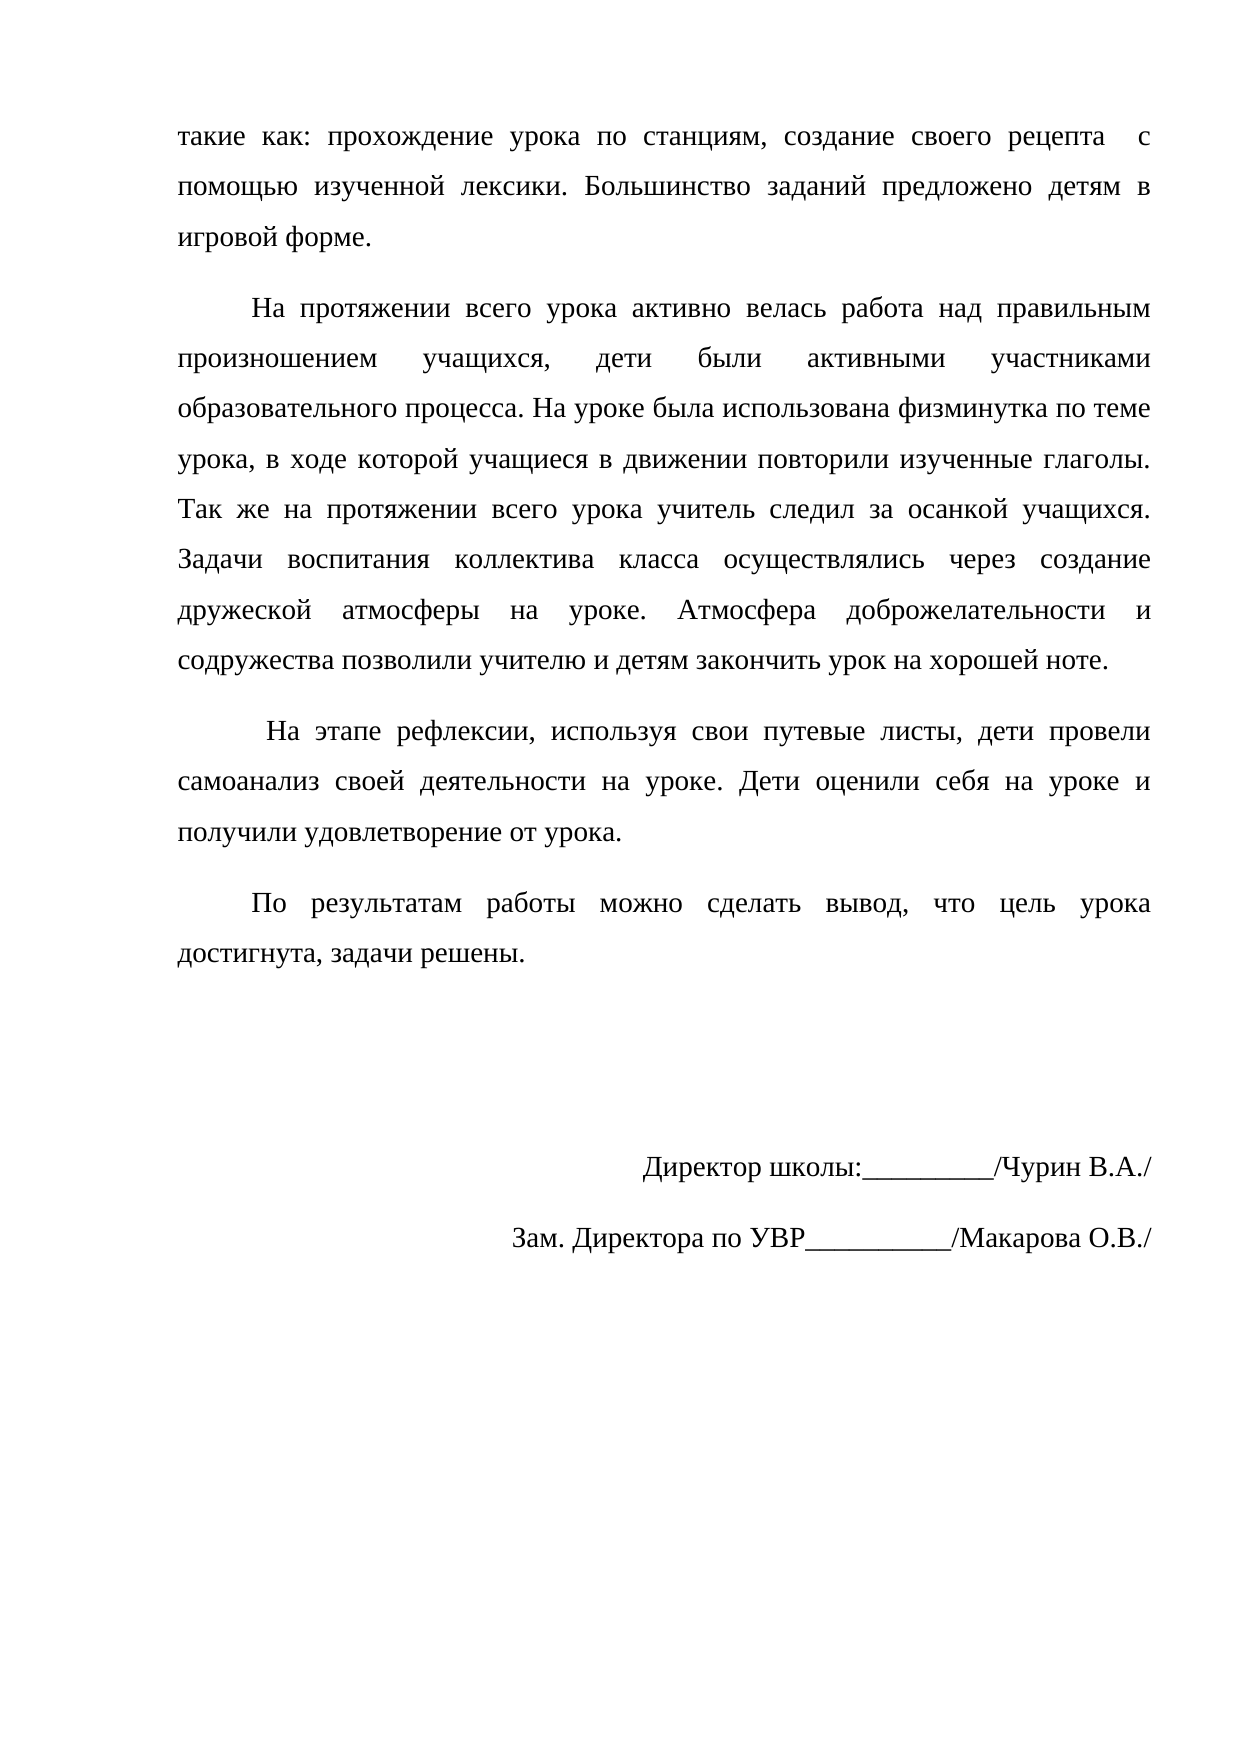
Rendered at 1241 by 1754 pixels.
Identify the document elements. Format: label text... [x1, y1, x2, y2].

text Директор школы:_________/Чурин В.А./ [177, 1149, 1152, 1182]
text На этапе рефлексии, используя свои путевые листы, дети провели самоанализ своей деятельности на уроке. Дети оценили себя на уроке и получили удовлетворение от урока. [177, 713, 1152, 847]
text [177, 118, 1152, 252]
text Зам. Директора по УВР__________/Макарова О.В./ [177, 1220, 1152, 1253]
text На протяжении всего урока активно велась работа над правильным произношением учащихся, дети были активными участниками образовательного процесса. На уроке была использована физминутка по теме урока, в ходе которой учащиеся в движении повторили изученные глаголы. Так же на протяжении всего урока учитель следил за осанкой учащихся. Задачи воспитания коллектива класса осуществлялись через создание дружеской атмосферы на уроке. Атмосфера доброжелательности и содружества позволили учителю и детям закончить урок на хорошей ноте. [177, 290, 1152, 676]
text По результатам работы можно сделать вывод, что цель урока достигнута, задачи решены. [177, 885, 1152, 969]
